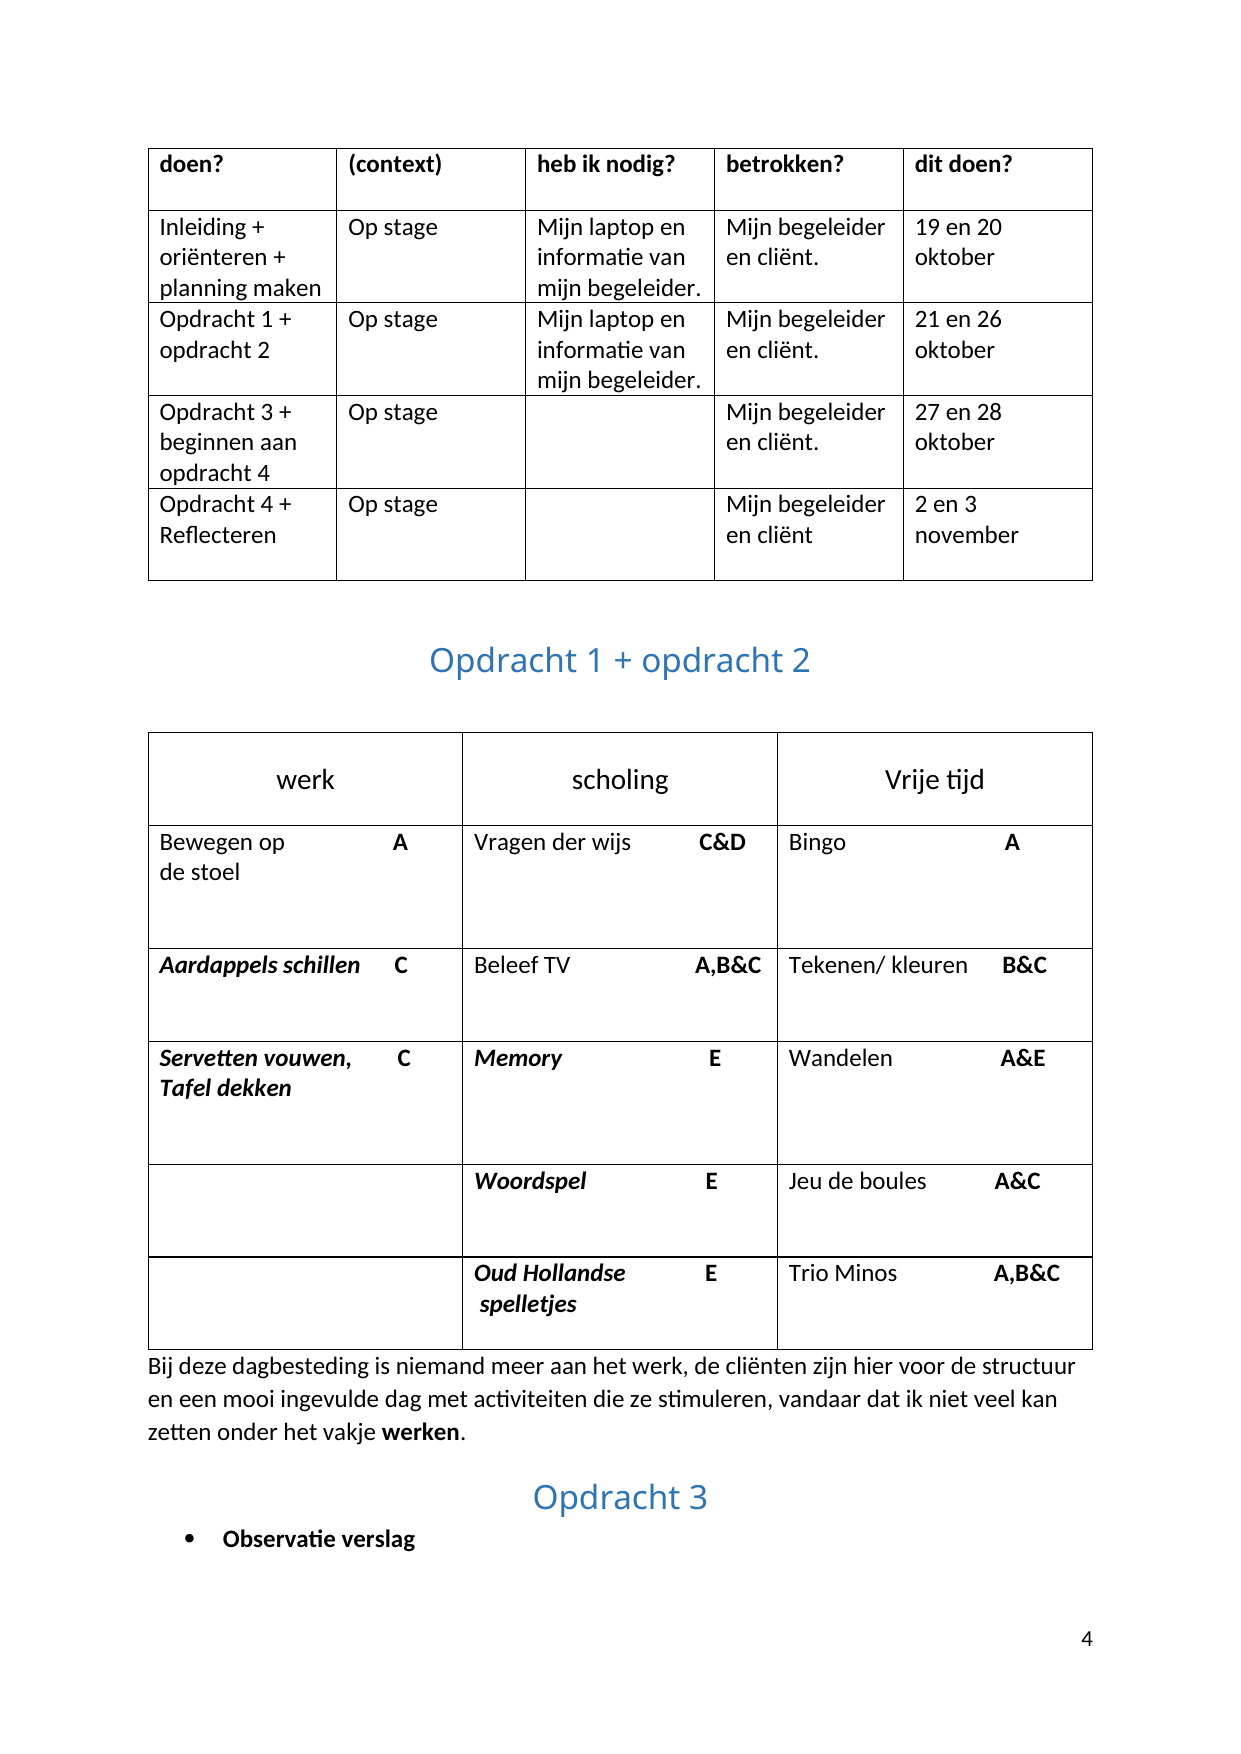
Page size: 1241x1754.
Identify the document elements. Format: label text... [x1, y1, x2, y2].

table_header Waar? (context) [337, 149, 525, 210]
table_cell Woordspel E [463, 1165, 777, 1256]
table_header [526, 149, 714, 210]
table_cell Bingo A [778, 826, 1092, 948]
table_cell 2 en 3 november [904, 489, 1092, 580]
table_cell Tekenen/ kleuren B&C [778, 949, 1092, 1041]
table_cell Opdracht 3 + beginnen aan opdracht 4 [149, 396, 336, 487]
subtitle Opdracht 1 + opdracht 2 [148, 636, 1093, 682]
table_cell [526, 396, 714, 487]
table_cell Opdracht 1 + opdracht 2 [149, 303, 336, 395]
table_cell 19 en 20 oktober [904, 211, 1092, 302]
table_cell Mijn begeleider en cliënt. [715, 396, 903, 487]
table_cell Vragen der wijs C&D [463, 826, 777, 948]
table_header werk [149, 733, 462, 825]
table_header Vrije tijd [778, 733, 1092, 825]
table_cell Oud Hollandse E spelletjes [463, 1258, 777, 1349]
table_cell Jeu de boules A&C [778, 1165, 1092, 1256]
table_cell [526, 489, 714, 580]
table_cell 21 en 26 oktober [904, 303, 1092, 395]
table_header scholing [463, 733, 777, 825]
table_cell [149, 1258, 462, 1349]
table_cell Trio Minos A,B&C [778, 1258, 1092, 1349]
table_cell Opdracht 4 + Reflecteren [149, 489, 336, 580]
list Observatie verslag [185, 1523, 1093, 1553]
table_cell Op stage [337, 211, 525, 302]
table_cell Aardappels schillen C [149, 949, 462, 1041]
table_cell Op stage [337, 396, 525, 487]
table_cell [149, 1165, 462, 1256]
table_cell Mijn begeleider en cliënt [715, 489, 903, 580]
text Bij deze dagbesteding is niemand meer aan het werk, de cliënten zijn hier voor de structuur en een mooi ingevulde dag met activiteiten die ze stimuleren, vandaar dat ik niet veel kan zetten onder het vakje werken. [148, 1350, 1093, 1446]
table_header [715, 149, 903, 210]
table_cell Wandelen A&E [778, 1042, 1092, 1164]
table_cell Bewegen op A de stoel [149, 826, 462, 948]
table_cell Mijn laptop en informatie van mijn begeleider. [526, 211, 714, 302]
table_cell Mijn laptop en informatie van mijn begeleider. [526, 303, 714, 395]
table_header Wat ga ik doen? [149, 149, 336, 210]
table_cell Op stage [337, 303, 525, 395]
table_cell 27 en 28 oktober [904, 396, 1092, 487]
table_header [904, 149, 1092, 210]
table_cell Mijn begeleider en cliënt. [715, 211, 903, 302]
table_cell Mijn begeleider en cliënt. [715, 303, 903, 395]
table_cell Memory E [463, 1042, 777, 1164]
table_cell Op stage [337, 489, 525, 580]
subtitle Opdracht 3 [148, 1474, 1093, 1519]
table_cell Servetten vouwen, C Tafel dekken [149, 1042, 462, 1164]
table_cell Beleef TV A,B&C [463, 949, 777, 1041]
table_cell Inleiding + oriënteren + planning maken [149, 211, 336, 302]
